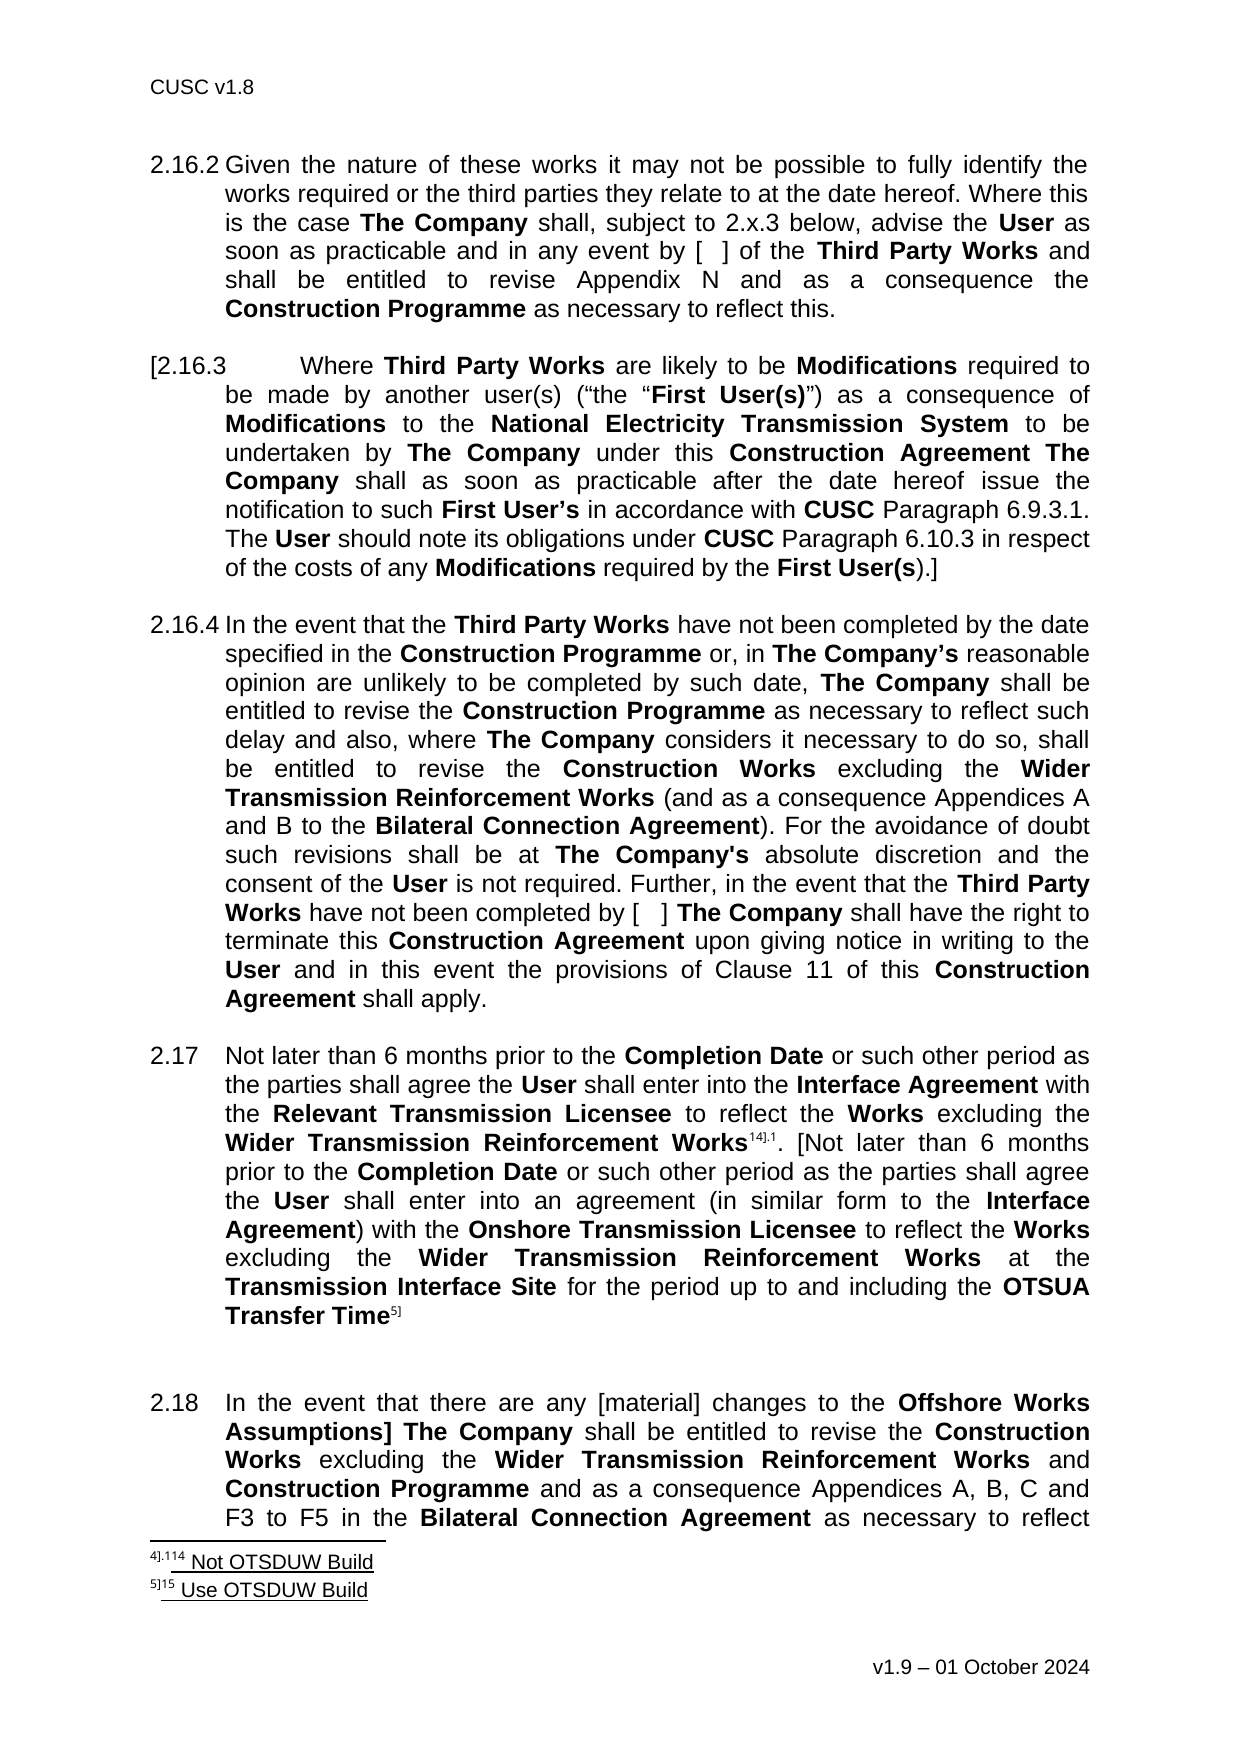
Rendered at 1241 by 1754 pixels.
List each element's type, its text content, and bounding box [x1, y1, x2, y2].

text 2.16.2 Given the nature of these works it may not be possible to fully identify the works required or the third parties they relate to at the date hereof. Where this is the case The Company shall, subject to 2.x.3 below, advise the User as soon as practicable and in any event by [ ] of the Third Party Works and shall be entitled to revise Appendix N and as a consequence the Construction Programme as necessary to reflect this. [150, 150, 1090, 322]
text 2.16.4 In the event that the Third Party Works have not been completed by the date specified in the Construction Programme or, in The Company’s reasonable opinion are unlikely to be completed by such date, The Company shall be entitled to revise the Construction Programme as necessary to reflect such delay and also, where The Company considers it necessary to do so, shall be entitled to revise the Construction Works excluding the Wider Transmission Reinforcement Works (and as a consequence Appendices A and B to the Bilateral Connection Agreement). For the avoidance of doubt such revisions shall be at The Company's absolute discretion and the consent of the User is not required. Further, in the event that the Third Party Works have not been completed by [ ] The Company shall have the right to terminate this Construction Agreement upon giving notice in writing to the User and in this event the provisions of Clause 11 of this Construction Agreement shall apply. [150, 610, 1090, 1012]
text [150, 1388, 1090, 1532]
text [2.16.3 Where Third Party Works are likely to be Modifications required to be made by another user(s) (“the “First User(s)”) as a consequence of Modifications to the National Electricity Transmission System to be undertaken by The Company under this Construction Agreement The Company shall as soon as practicable after the date hereof issue the notification to such First User’s in accordance with CUSC Paragraph 6.9.3.1. The User should note its obligations under CUSC Paragraph 6.10.3 in respect of the costs of any Modifications required by the First User(s).] [150, 351, 1090, 581]
text 2.17 Not later than 6 months prior to the Completion Date or such other period as the parties shall agree the User shall enter into the Interface Agreement with the Relevant Transmission Licensee to reflect the Works excluding the Wider Transmission Reinforcement Works14]. [Not later than 6 months prior to the Completion Date or such other period as the parties shall agree the User shall enter into an agreement (in similar form to the Interface Agreement) with the Onshore Transmission Licensee to reflect the Works excluding the Wider Transmission Reinforcement Works at the Transmission Interface Site for the period up to and including the OTSUA Transfer Time.15] [150, 1041, 1090, 1330]
